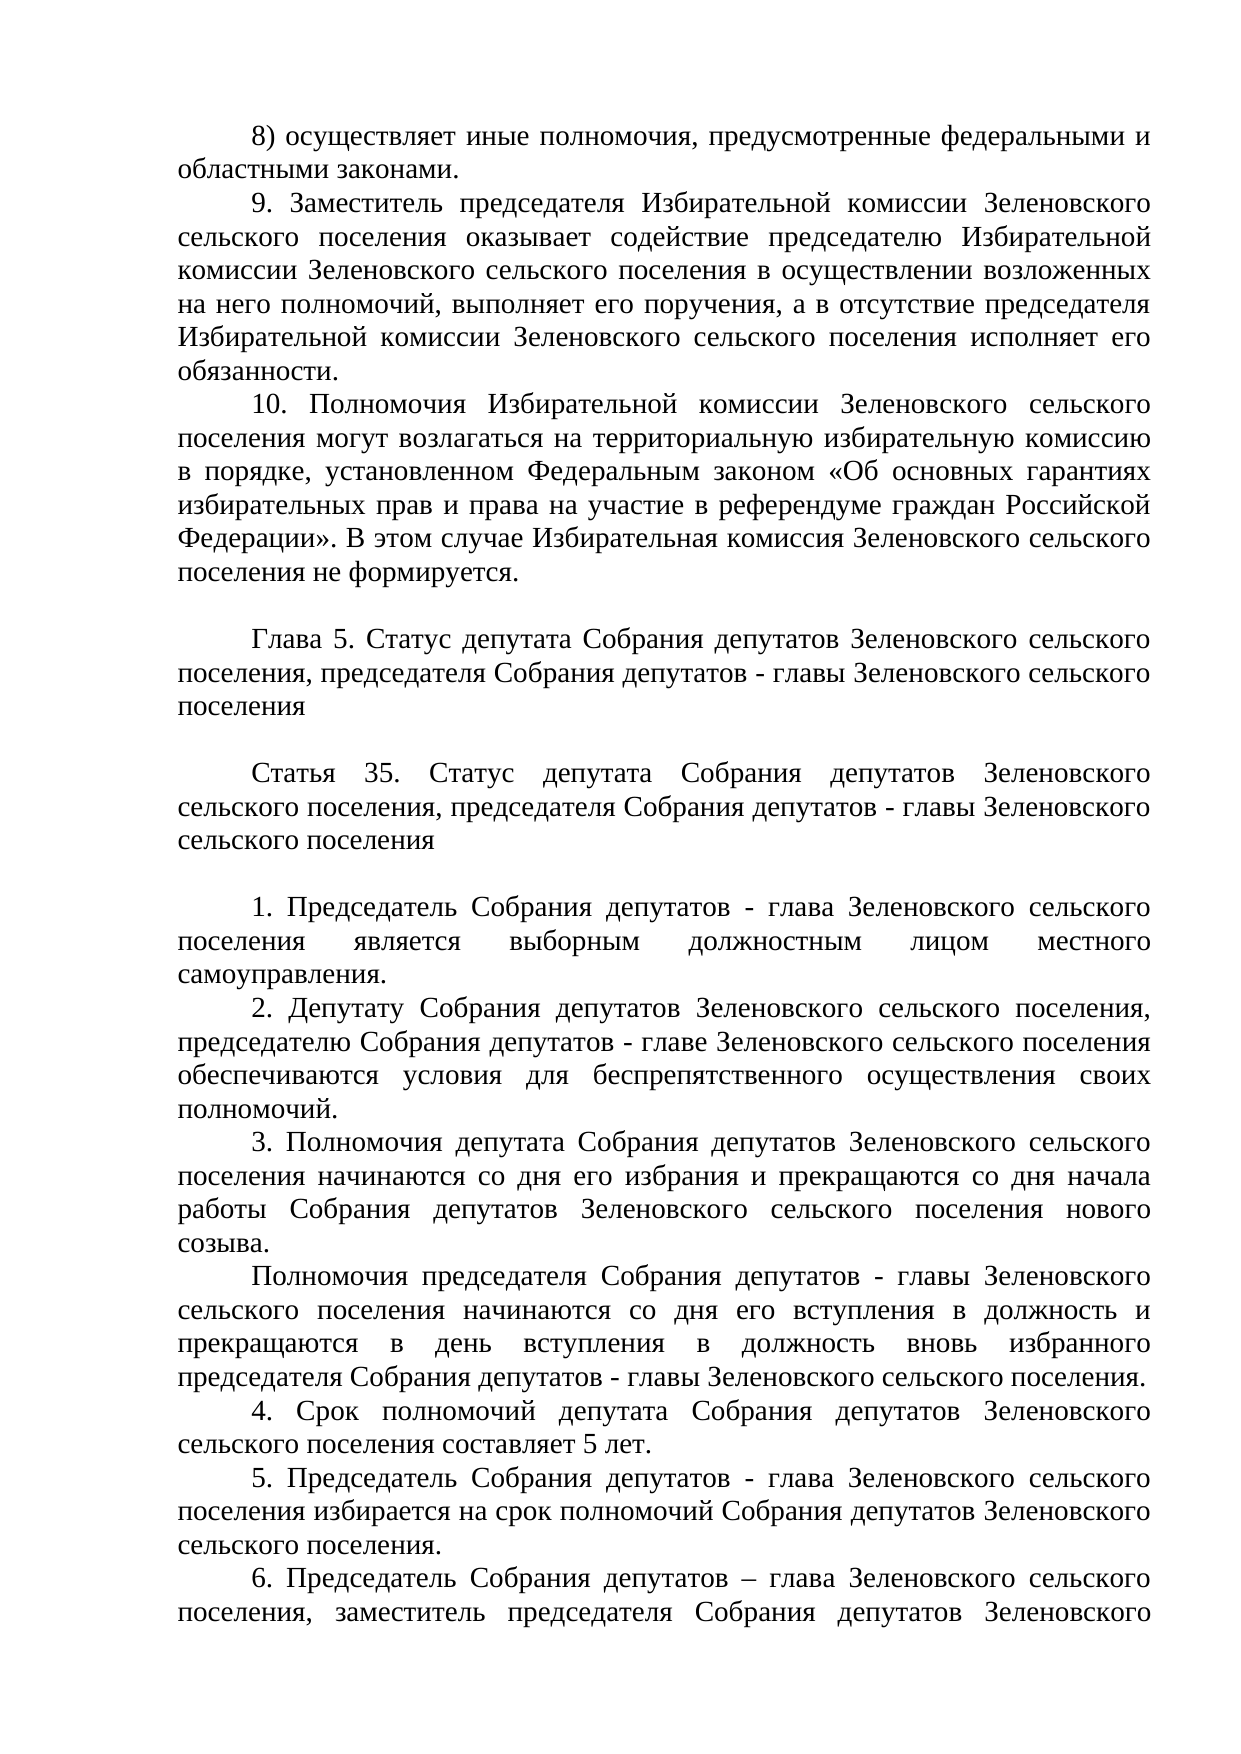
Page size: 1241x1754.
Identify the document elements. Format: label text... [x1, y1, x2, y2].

text Полномочия председателя Собрания депутатов - главы Зеленовского сельского поселения начинаются со дня его вступления в должность и прекращаются в день вступления в должность вновь избранного председателя Собрания депутатов - главы Зеленовского сельского поселения. [177, 1258, 1152, 1393]
text 9. Заместитель председателя Избирательной комиссии Зеленовского сельского поселения оказывает содействие председателю Избирательной комиссии Зеленовского сельского поселения в осуществлении возложенных на него полномочий, выполняет его поручения, а в отсутствие председателя Избирательной комиссии Зеленовского сельского поселения исполняет его обязанности. [177, 185, 1152, 386]
text Глава 5. Статус депутата Собрания депутатов Зеленовского сельского поселения, председателя Собрания депутатов - главы Зеленовского сельского поселения [177, 621, 1152, 722]
text 8) осуществляет иные полномочия, предусмотренные федеральными и областными законами. [177, 118, 1152, 185]
text 2. Депутату Собрания депутатов Зеленовского сельского поселения, председателю Собрания депутатов - главе Зеленовского сельского поселения обеспечиваются условия для беспрепятственного осуществления своих полномочий. [177, 990, 1152, 1124]
text 1. Председатель Собрания депутатов - глава Зеленовского сельского поселения является выборным должностным лицом местного самоуправления. [177, 889, 1152, 990]
text 3. Полномочия депутата Собрания депутатов Зеленовского сельского поселения начинаются со дня его избрания и прекращаются со дня начала работы Собрания депутатов Зеленовского сельского поселения нового созыва. [177, 1124, 1152, 1258]
text Статья 35. Статус депутата Собрания депутатов Зеленовского сельского поселения, председателя Собрания депутатов - главы Зеленовского сельского поселения [177, 755, 1152, 856]
text 5. Председатель Собрания депутатов - глава Зеленовского сельского поселения избирается на срок полномочий Собрания депутатов Зеленовского сельского поселения. [177, 1460, 1152, 1560]
text 10. Полномочия Избирательной комиссии Зеленовского сельского поселения могут возлагаться на территориальную избирательную комиссию в порядке, установленном Федеральным законом «Об основных гарантиях избирательных прав и права на участие в референдуме граждан Российской Федерации». В этом случае Избирательная комиссия Зеленовского сельского поселения не формируется. [177, 386, 1152, 588]
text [177, 1560, 1152, 1627]
text 4. Срок полномочий депутата Собрания депутатов Зеленовского сельского поселения составляет 5 лет. [177, 1393, 1152, 1460]
